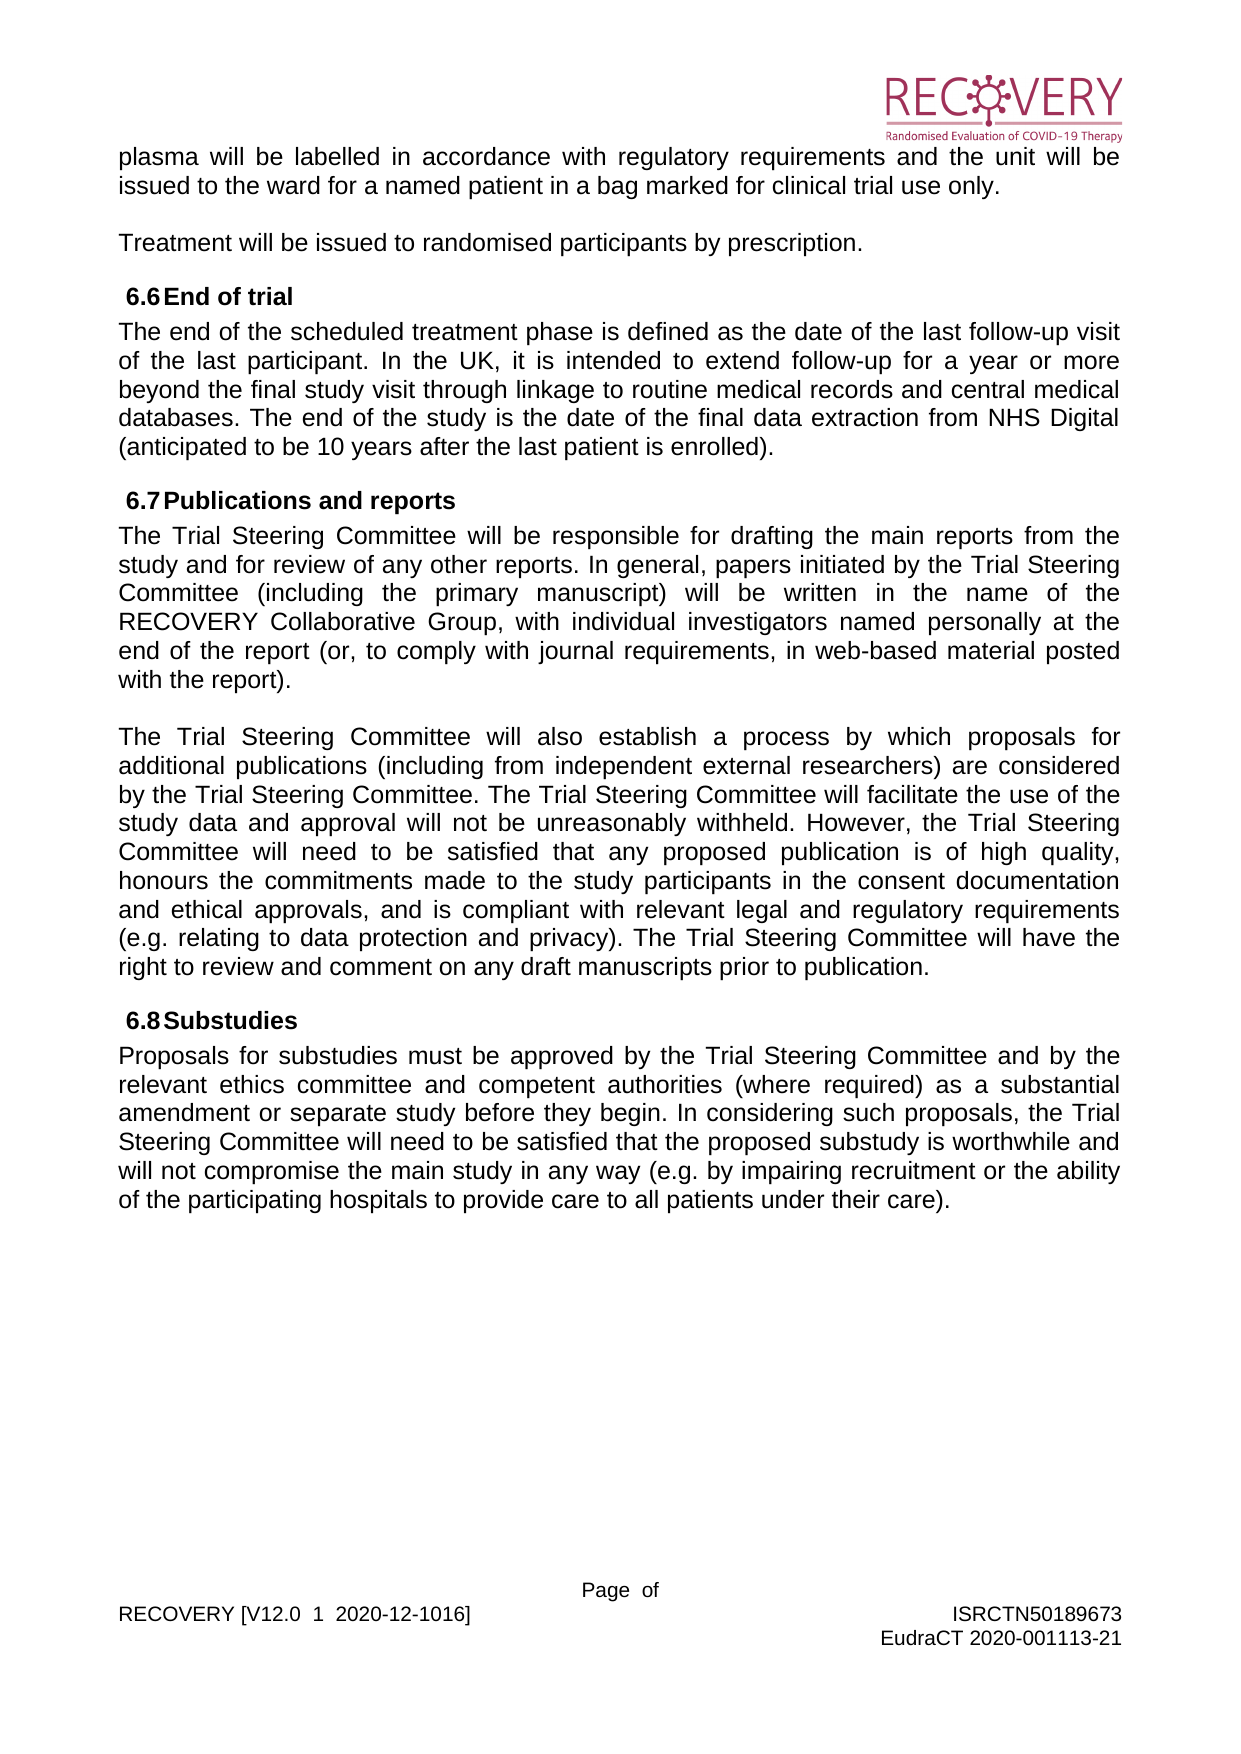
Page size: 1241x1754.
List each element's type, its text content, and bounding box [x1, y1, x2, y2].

subtitle End of trial [126, 282, 1122, 311]
text Treatment will be issued to randomised participants by prescription. [118, 228, 1122, 257]
text The Trial Steering Committee will also establish a process by which proposals for additional publications (including from independent external researchers) are considered by the Trial Steering Committee. The Trial Steering Committee will facilitate the use of the study data and approval will not be unreasonably withheld. However, the Trial Steering Committee will need to be satisfied that any proposed publication is of high quality, honours the commitments made to the study participants in the consent documentation and ethical approvals, and is compliant with relevant legal and regulatory requirements (e.g. relating to data protection and privacy). The Trial Steering Committee will have the right to review and comment on any draft manuscripts prior to publication. [118, 722, 1122, 981]
subtitle Substudies [126, 1006, 1122, 1035]
text Proposals for substudies must be approved by the Trial Steering Committee and by the relevant ethics committee and competent authorities (where required) as a substantial amendment or separate study before they begin. In considering such proposals, the Trial Steering Committee will need to be satisfied that the proposed substudy is worthwhile and will not compromise the main study in any way (e.g. by impairing recruitment or the ability of the participating hospitals to provide care to all patients under their care). [118, 1041, 1122, 1213]
text The end of the scheduled treatment phase is defined as the date of the last follow-up visit of the last participant. In the UK, it is intended to extend follow-up for a year or more beyond the final study visit through linkage to routine medical records and central medical databases. The end of the study is the date of the final data extraction from NHS Digital (anticipated to be 10 years after the last patient is enrolled). [118, 317, 1122, 461]
subtitle Publications and reports [126, 486, 1122, 515]
picture [886, 75, 1123, 143]
text The Trial Steering Committee will be responsible for drafting the main reports from the study and for review of any other reports. In general, papers initiated by the Trial Steering Committee (including the primary manuscript) will be written in the name of the RECOVERY Collaborative Group, with individual investigators named personally at the end of the report (or, to comply with journal requirements, in web-based material posted with the report). [118, 521, 1122, 693]
